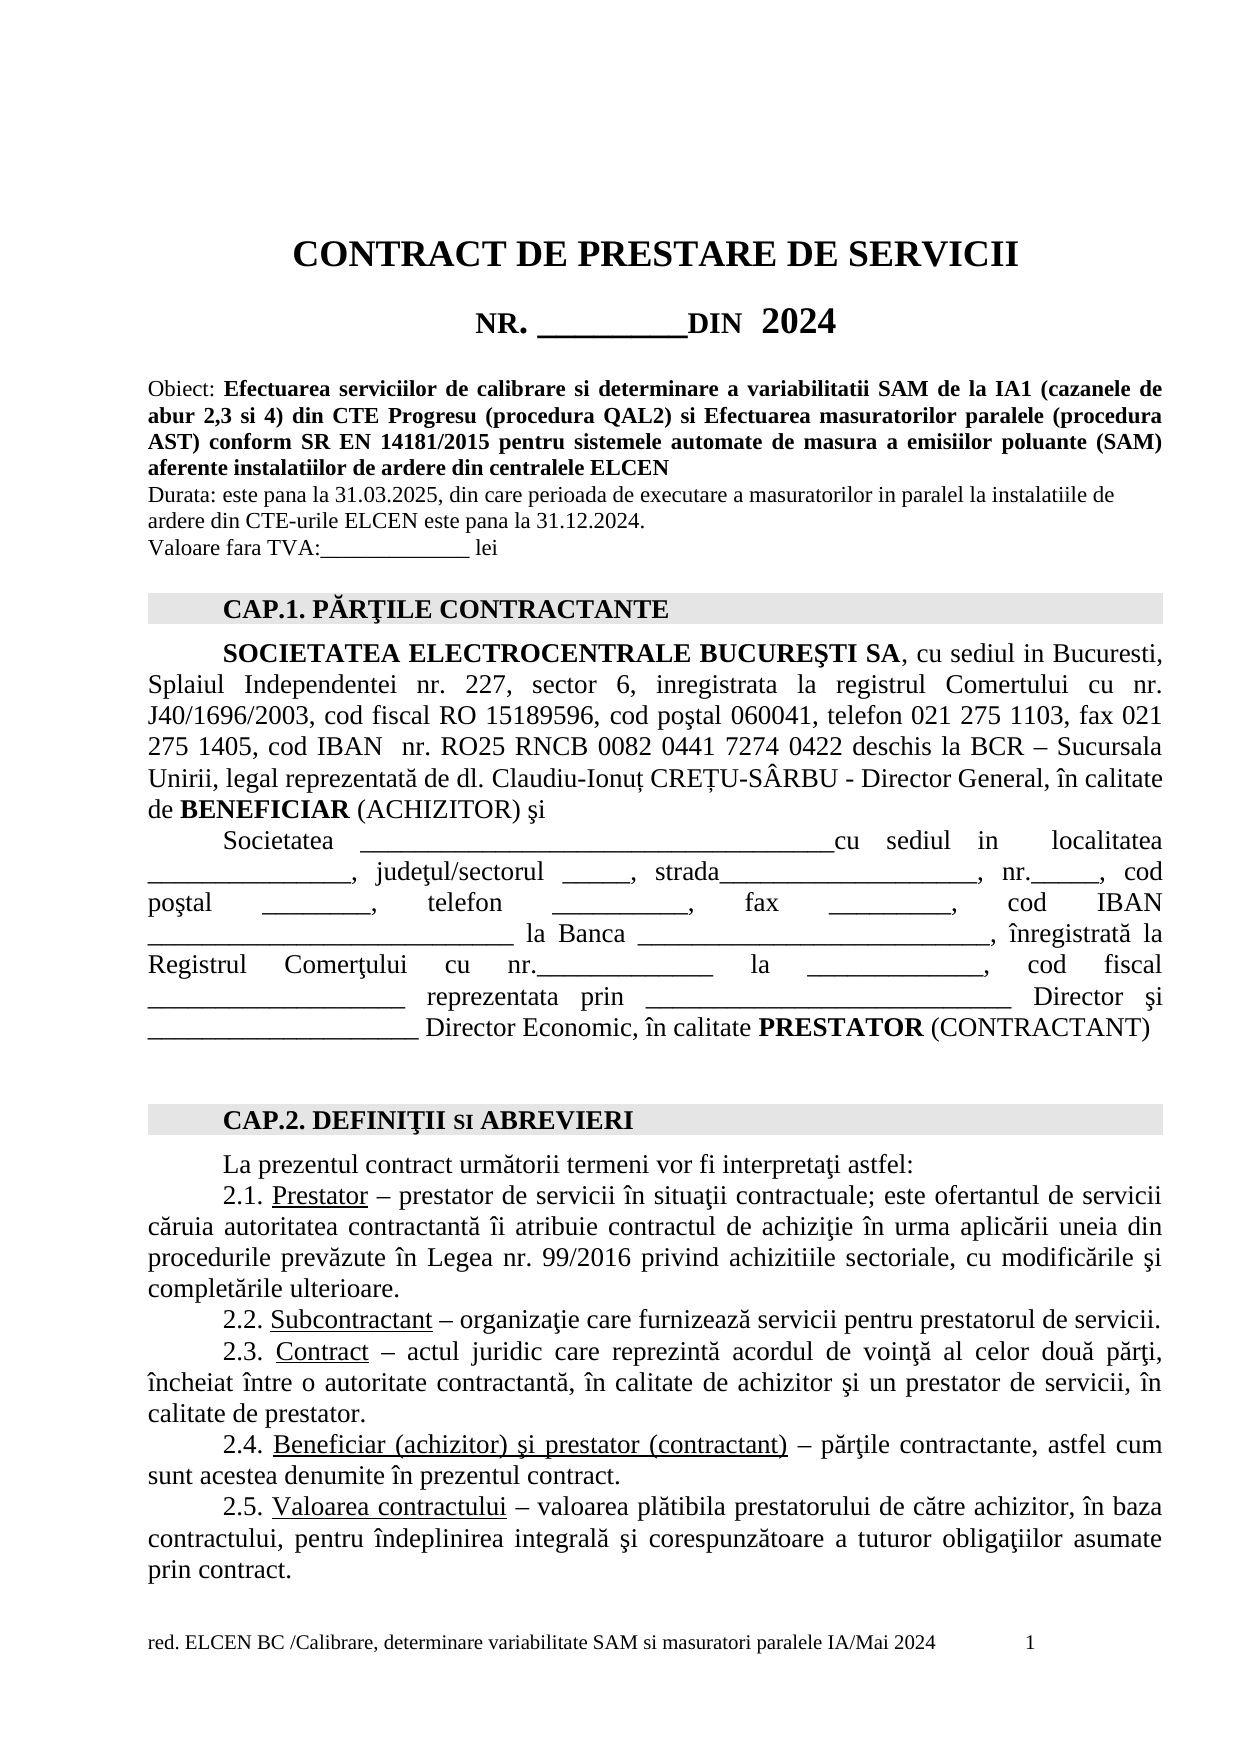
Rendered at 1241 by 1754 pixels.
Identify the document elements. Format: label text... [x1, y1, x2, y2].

text 2.1. Prestator – prestator de servicii în situaţii contractuale; este ofertantul de servicii căruia autoritatea contractantă îi atribuie contractul de achiziţie în urma aplicării uneia din procedurile prevăzute în Legea nr. 99/2016 privind achizitiile sectoriale, cu modificările şi completările ulterioare. [148, 1179, 1163, 1304]
text Valoare fara TVA:_____________ lei [148, 533, 1163, 560]
subtitle CAP.1. PĂRŢILE CONTRACTANTE [148, 593, 1163, 624]
text 2.4. Beneficiar (achizitor) şi prestator (contractant) – părţile contractante, astfel cum sunt acestea denumite în prezentul contract. [148, 1428, 1163, 1491]
text SOCIETATEA ELECTROCENTRALE BUCUREŞTI SA, cu sediul in Bucuresti, Splaiul Independentei nr. 227, sector 6, inregistrata la registrul Comertului cu nr. J40/1696/2003, cod fiscal RO 15189596, cod poştal 060041, telefon 021 275 1103, fax 021 275 1405, cod IBAN nr. RO25 RNCB 0082 0441 7274 0422 deschis la BCR – Sucursala Unirii, legal reprezentată de dl. Claudiu-Ionuț CREȚU-SÂRBU - Director General, în calitate de BENEFICIAR (ACHIZITOR) şi [148, 637, 1163, 824]
text Durata: este pana la 31.03.2025, din care perioada de executare a masuratorilor in paralel la instalatiile de ardere din CTE-urile ELCEN este pana la 31.12.2024. [148, 481, 1163, 533]
text 2.3. Contract – actul juridic care reprezintă acordul de voinţă al celor două părţi, încheiat între o autoritate contractantă, în calitate de achizitor şi un prestator de servicii, în calitate de prestator. [148, 1335, 1163, 1428]
text 2.2. Subcontractant – organizaţie care furnizează servicii pentru prestatorul de servicii. [148, 1304, 1163, 1335]
text Obiect: Efectuarea serviciilor de calibrare si determinare a variabilitatii SAM de la IA1 (cazanele de abur 2,3 si 4) din CTE Progresu (procedura QAL2) si Efectuarea masuratorilor paralele (procedura AST) conform SR EN 14181/2015 pentru sistemele automate de masura a emisiilor poluante (SAM) aferente instalatiilor de ardere din centralele ELCEN [148, 375, 1163, 481]
text Societatea ___________________________________cu sediul in localitatea _______________, judeţul/sectorul _____, strada___________________, nr._____, cod poştal ________, telefon __________, fax _________, cod IBAN ___________________________ la Banca __________________________, înregistrată la Registrul Comerţului cu nr._____________ la _____________, cod fiscal ___________________ reprezentata prin ___________________________ Director şi ____________________ Director Economic, în calitate PRESTATOR (CONTRACTANT) [148, 824, 1163, 1042]
text nr. ________din 2024 [148, 299, 1163, 342]
text 2.5. Valoarea contractului – valoarea plătibila prestatorului de către achizitor, în baza contractului, pentru îndeplinirea integrală şi corespunzătoare a tuturor obligaţiilor asumate prin contract. [148, 1491, 1163, 1584]
text CONTRACT DE PRESTARE DE SERVICII [148, 232, 1163, 275]
subtitle CAP.2. DEFINIŢII si ABREVIERI [148, 1104, 1163, 1135]
text La prezentul contract următorii termeni vor fi interpretaţi astfel: [148, 1148, 1163, 1179]
